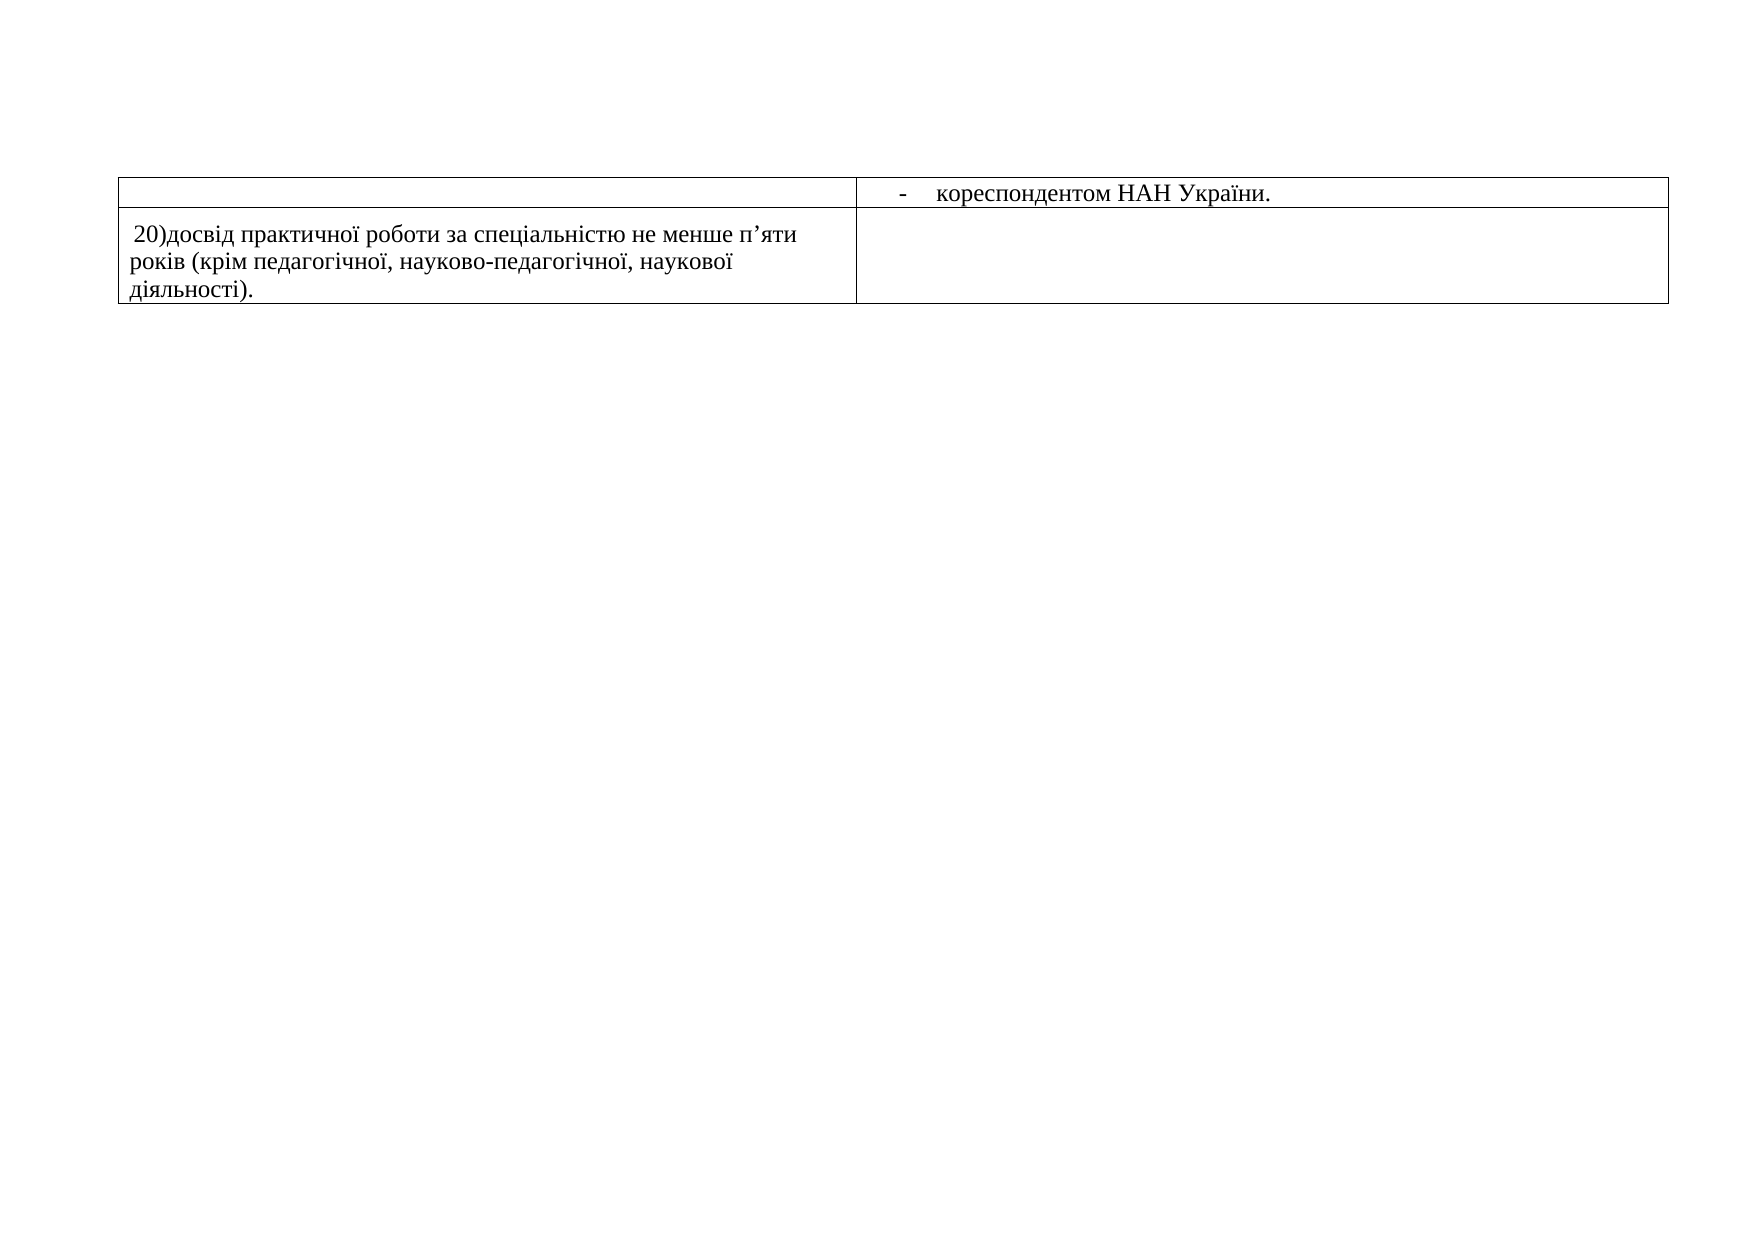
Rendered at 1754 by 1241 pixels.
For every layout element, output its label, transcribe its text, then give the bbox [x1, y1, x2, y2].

table_cell 20)досвід практичної роботи за спеціальністю не менше п’яти років (крім педагогічної, науково-педагогічної, наукової діяльності). [119, 208, 856, 303]
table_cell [119, 178, 856, 207]
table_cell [857, 178, 1668, 207]
table_cell [857, 208, 1668, 303]
